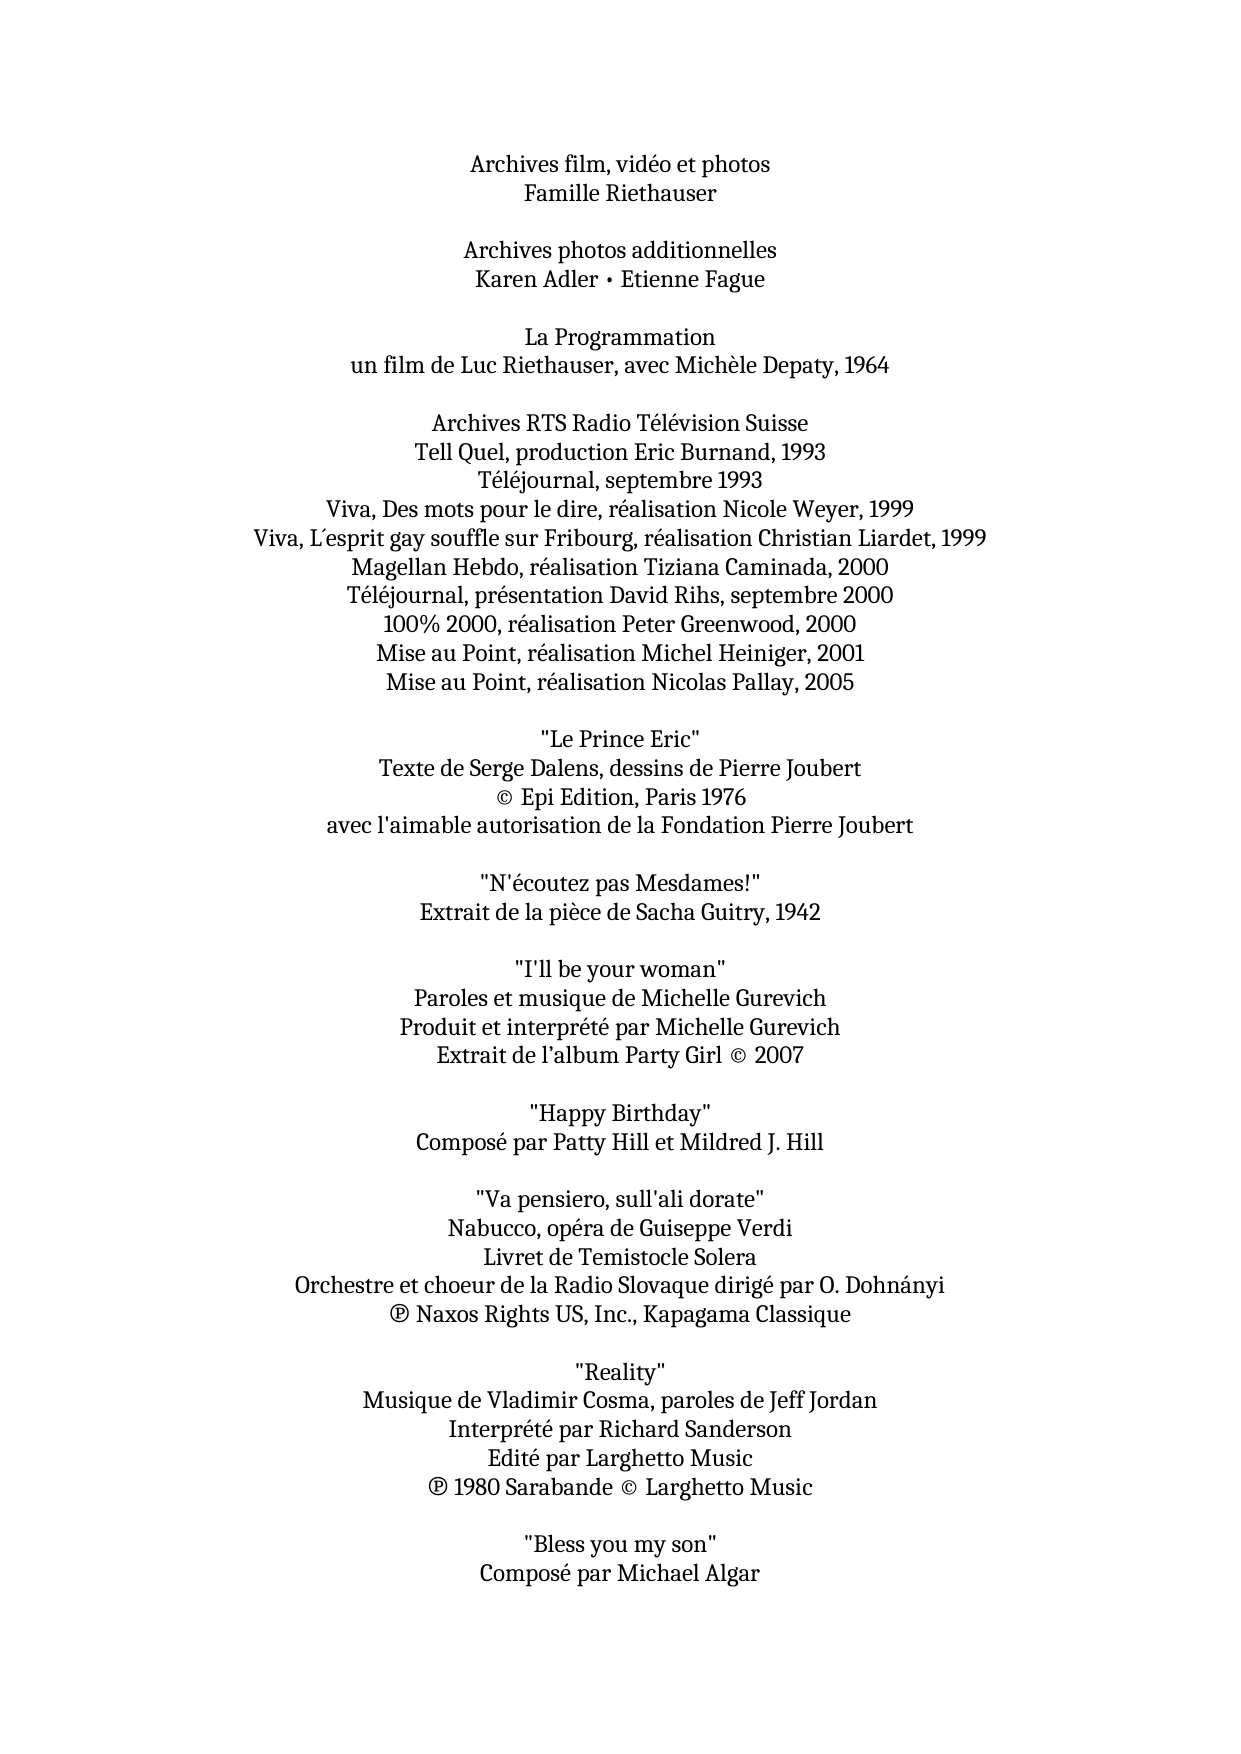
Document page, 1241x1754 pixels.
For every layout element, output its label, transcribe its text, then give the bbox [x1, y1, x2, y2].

text un film de Luc Riethauser, avec Michèle Depaty, 1964 [187, 351, 1053, 380]
text ℗ 1980 Sarabande © Larghetto Music [187, 1472, 1053, 1501]
text Viva, Des mots pour le dire, réalisation Nicole Weyer, 1999 [187, 495, 1053, 524]
text "N'écoutez pas Mesdames!" [187, 869, 1053, 897]
text Archives film, vidéo et photos [187, 150, 1053, 179]
text Archives RTS Radio Télévision Suisse [187, 409, 1053, 437]
text Extrait de l’album Party Girl © 2007 [187, 1041, 1053, 1070]
text Famille Riethauser [187, 179, 1053, 207]
text Edité par Larghetto Music [187, 1444, 1053, 1472]
text Viva, L´esprit gay souffle sur Fribourg, réalisation Christian Liardet, 1999 [187, 524, 1053, 552]
text Composé par Patty Hill et Mildred J. Hill [187, 1127, 1053, 1156]
text Produit et interprété par Michelle Gurevich [187, 1012, 1053, 1041]
text Magellan Hebdo, réalisation Tiziana Caminada, 2000 [187, 552, 1053, 581]
text "Le Prince Eric" [187, 725, 1053, 754]
text Composé par Michael Algar [187, 1559, 1053, 1587]
text Paroles et musique de Michelle Gurevich [187, 984, 1053, 1012]
text Tell Quel, production Eric Burnand, 1993 [187, 437, 1053, 466]
text © Epi Edition, Paris 1976 [187, 782, 1053, 811]
text "Reality" [187, 1357, 1053, 1386]
text avec l'aimable autorisation de la Fondation Pierre Joubert [187, 811, 1053, 840]
text "Happy Birthday" [187, 1099, 1053, 1127]
text Livret de Temistocle Solera [187, 1242, 1053, 1271]
text Nabucco, opéra de Guiseppe Verdi [187, 1214, 1053, 1242]
text "Bless you my son" [187, 1530, 1053, 1559]
text "I'll be your woman" [187, 955, 1053, 984]
text Karen Adler • Etienne Fague [187, 265, 1053, 294]
text Texte de Serge Dalens, dessins de Pierre Joubert [187, 754, 1053, 782]
text Mise au Point, réalisation Michel Heiniger, 2001 [187, 639, 1053, 667]
text Interprété par Richard Sanderson [187, 1415, 1053, 1444]
text Extrait de la pièce de Sacha Guitry, 1942 [187, 897, 1053, 926]
text "Va pensiero, sull'ali dorate" [187, 1185, 1053, 1214]
text Archives photos additionnelles [187, 236, 1053, 265]
text Mise au Point, réalisation Nicolas Pallay, 2005 [187, 667, 1053, 696]
text Musique de Vladimir Cosma, paroles de Jeff Jordan [187, 1386, 1053, 1415]
text La Programmation [187, 322, 1053, 351]
text ℗ Naxos Rights US, Inc., Kapagama Classique [187, 1300, 1053, 1329]
text Téléjournal, septembre 1993 [187, 466, 1053, 495]
text Orchestre et choeur de la Radio Slovaque dirigé par O. Dohnányi [187, 1271, 1053, 1300]
text 100% 2000, réalisation Peter Greenwood, 2000 [187, 610, 1053, 639]
text Téléjournal, présentation David Rihs, septembre 2000 [187, 581, 1053, 610]
